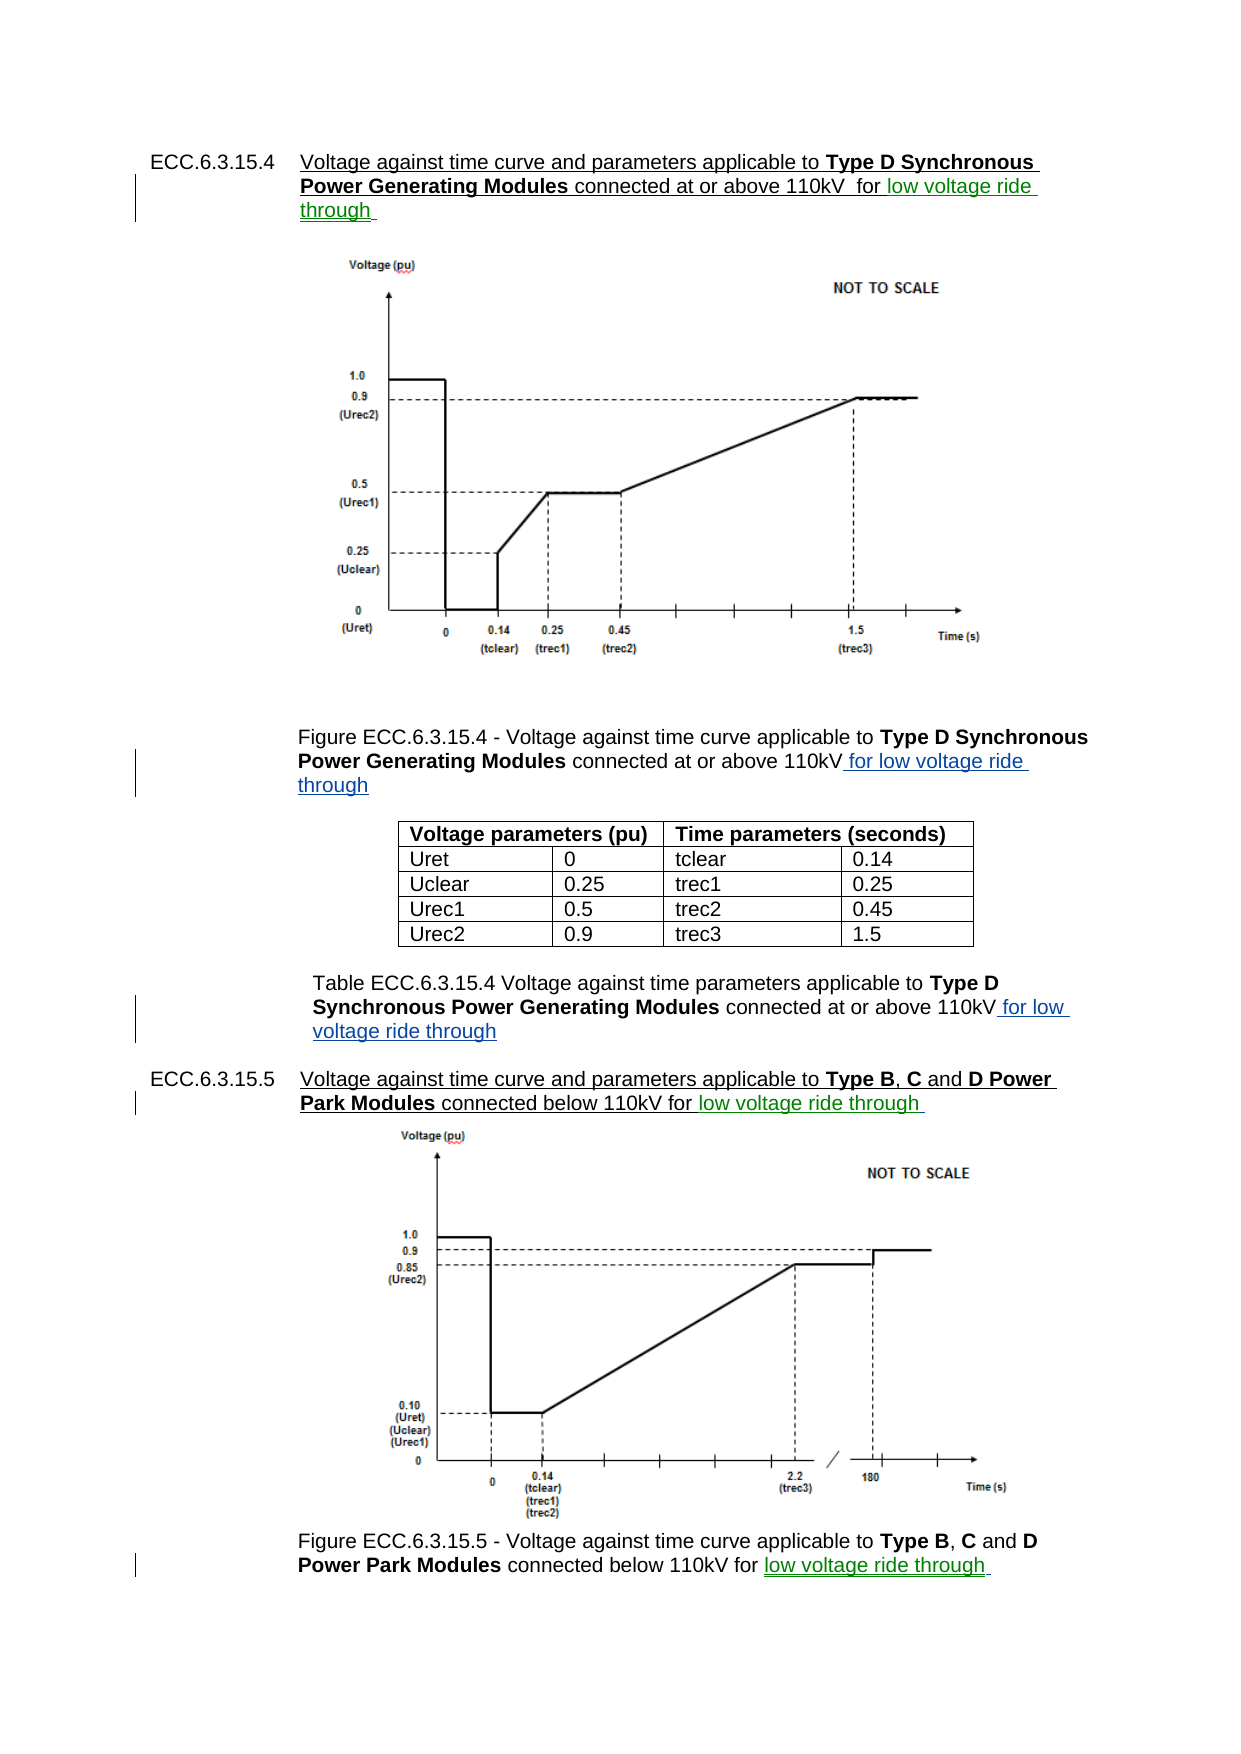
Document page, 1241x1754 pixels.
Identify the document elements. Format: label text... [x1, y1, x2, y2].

picture [356, 1114, 1032, 1530]
text Figure ECC.6.3.15.4 - Voltage against time curve applicable to Type D Synchronous Power Generating Modules connected at or above 110kV [298, 725, 1090, 797]
table_cell Urec1 [399, 897, 552, 921]
table_header Time parameters (seconds) [664, 822, 973, 846]
table_cell 0.25 [842, 872, 973, 896]
table_cell 0.9 [553, 922, 663, 946]
table_cell 1.5 [842, 922, 973, 946]
table_cell 0.25 [553, 872, 663, 896]
text Table ECC.6.3.15.4 Voltage against time parameters applicable to Type D Synchronous Power Generating Modules connected at or above 110kV [312, 971, 1090, 1043]
text ECC.6.3.15.5 Voltage against time curve and parameters applicable to Type B, C and D Power Park Modules connected below 110kV for [150, 1067, 1090, 1114]
table_cell Uret [399, 847, 552, 871]
table_cell 0.14 [842, 847, 973, 871]
table_cell 0.5 [553, 897, 663, 921]
table_cell trec1 [664, 872, 841, 896]
text Figure ECC.6.3.15.5 - Voltage against time curve applicable to Type B, C and D Power Park Modules connected below 110kV for [298, 1529, 1090, 1577]
table_cell Urec2 [399, 922, 552, 946]
table_cell 0 [553, 847, 663, 871]
table_cell trec3 [664, 922, 841, 946]
table_cell 0.45 [842, 897, 973, 921]
table_cell trec2 [664, 897, 841, 921]
text ECC.6.3.15.4 Voltage against time curve and parameters applicable to Type D Synchronous Power Generating Modules connected at or above 110kV for [150, 150, 1090, 222]
picture [312, 245, 997, 678]
table_cell Uclear [399, 872, 552, 896]
table_header Voltage parameters (pu) [399, 822, 663, 846]
table_cell tclear [664, 847, 841, 871]
